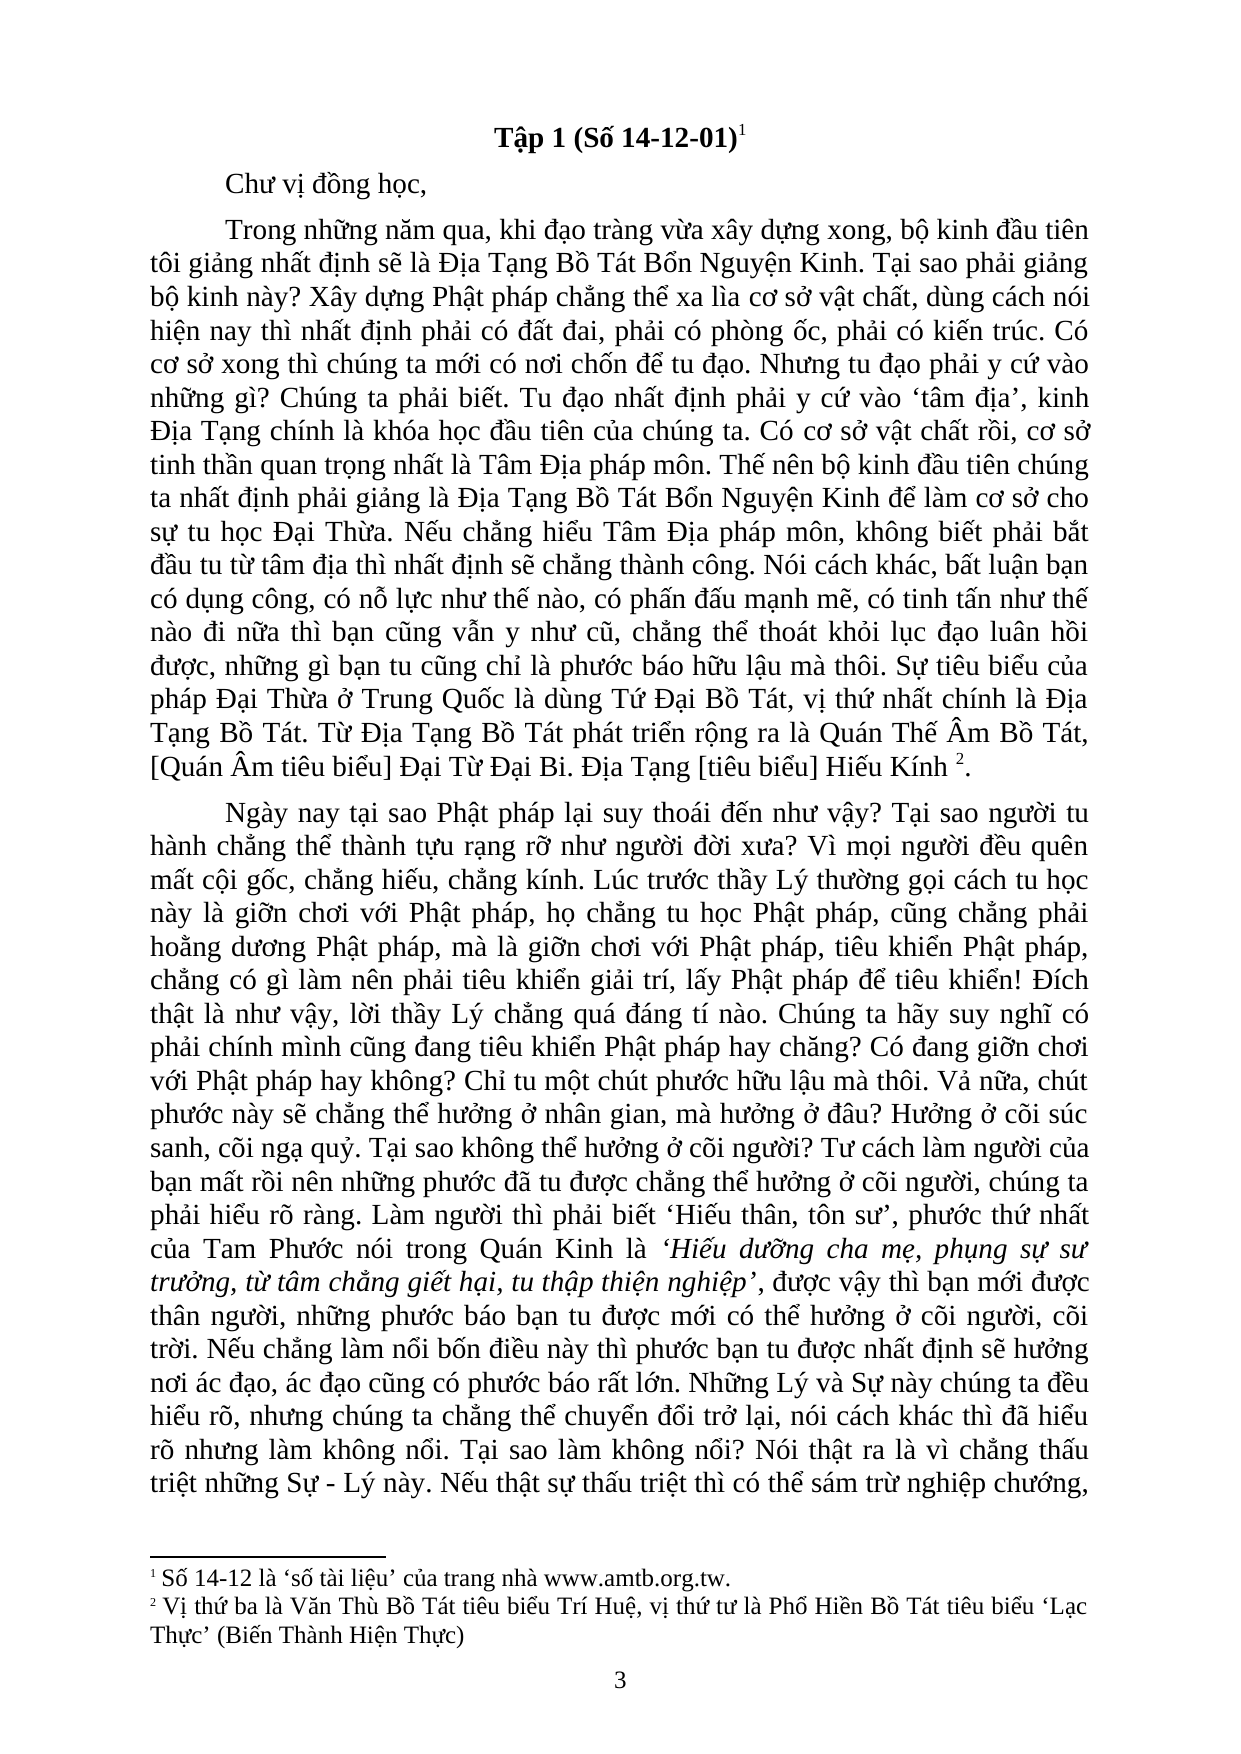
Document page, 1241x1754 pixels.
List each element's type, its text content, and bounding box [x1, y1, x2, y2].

subtitle Tập 1 (Số 14-12-01) [150, 120, 1090, 153]
text Trong những năm qua, khi đạo tràng vừa xây dựng xong, bộ kinh đầu tiên tôi giảng nhất định sẽ là Ðịa Tạng Bồ Tát Bổn Nguyện Kinh. Tại sao phải giảng bộ kinh này? Xây dựng Phật pháp chẳng thể xa lìa cơ sở vật chất, dùng cách nói hiện nay thì nhất định phải có đất đai, phải có phòng ốc, phải có kiến trúc. Có cơ sở xong thì chúng ta mới có nơi chốn để tu đạo. Nhưng tu đạo phải y cứ vào những gì? Chúng ta phải biết. Tu đạo nhất định phải y cứ vào ‘tâm địa’, kinh Ðịa Tạng chính là khóa học đầu tiên của chúng ta. Có cơ sở vật chất rồi, cơ sở tinh thần quan trọng nhất là Tâm Ðịa pháp môn. Thế nên bộ kinh đầu tiên chúng ta nhất định phải giảng là Ðịa Tạng Bồ Tát Bổn Nguyện Kinh để làm cơ sở cho sự tu học Ðại Thừa. Nếu chẳng hiểu Tâm Ðịa pháp môn, không biết phải bắt đầu tu từ tâm địa thì nhất định sẽ chẳng thành công. Nói cách khác, bất luận bạn có dụng công, có nỗ lực như thế nào, có phấn đấu mạnh mẽ, có tinh tấn như thế nào đi nữa thì bạn cũng vẫn y như cũ, chẳng thể thoát khỏi lục đạo luân hồi được, những gì bạn tu cũng chỉ là phước báo hữu lậu mà thôi. Sự tiêu biểu của pháp Ðại Thừa ở Trung Quốc là dùng Tứ Ðại Bồ Tát, vị thứ nhất chính là Ðịa Tạng Bồ Tát. Từ Ðịa Tạng Bồ Tát phát triển rộng ra là Quán Thế Âm Bồ Tát, [Quán Âm tiêu biểu] Đại Từ Đại Bi. Ðịa Tạng [tiêu biểu] Hiếu Kính . [150, 212, 1090, 782]
text Chư vị đồng học, [150, 166, 1090, 199]
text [150, 795, 1090, 1499]
